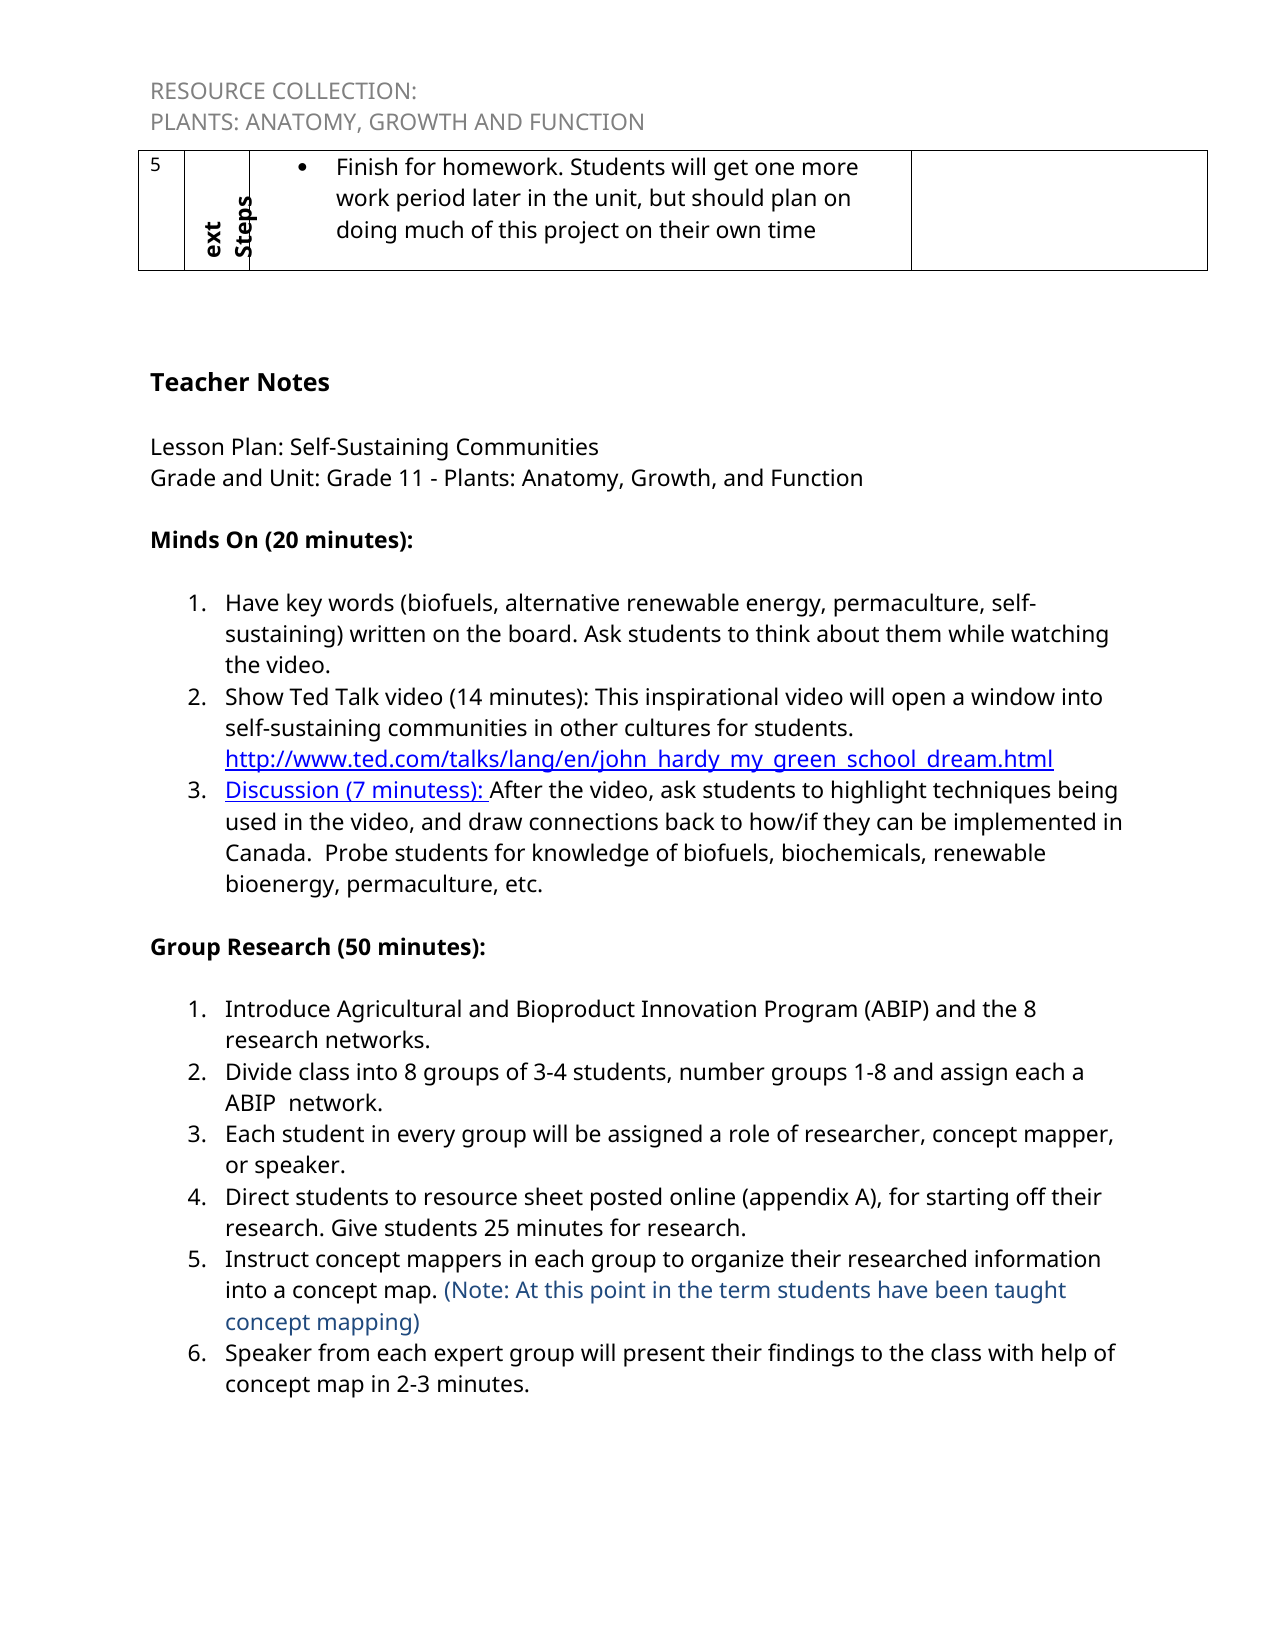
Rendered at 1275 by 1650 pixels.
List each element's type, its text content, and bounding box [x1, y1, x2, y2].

text http://www.ted.com/talks/lang/en/john_hardy_my_green_school_dream.html [150, 743, 1125, 774]
text Minds On (20 minutes): [150, 524, 1125, 555]
text Grade and Unit: Grade 11 - Plants: Anatomy, Growth, and Function [150, 462, 1125, 493]
text Lesson Plan: Self-Sustaining Communities [150, 430, 1125, 462]
list Discussion (7 minutess): After the video, ask students to highlight techniques being used in the video, and draw connections back to how/if they can be implemented in Canada. Probe students for knowledge of biofuels, biochemicals, renewable bioenergy, permaculture, etc. [187, 774, 1125, 899]
list Speaker from each expert group will present their findings to the class with help of concept map in 2-3 minutes. [187, 1337, 1125, 1399]
list Show Ted Talk video (14 minutes): This inspirational video will open a window into self-sustaining communities in other cultures for students. [187, 680, 1125, 743]
list Direct students to resource sheet posted online (appendix A), for starting off their research. Give students 25 minutes for research. [187, 1180, 1125, 1243]
list Introduce Agricultural and Bioproduct Innovation Program (ABIP) and the 8 research networks. [187, 993, 1125, 1055]
list Each student in every group will be assigned a role of researcher, concept mapper, or speaker. [187, 1118, 1125, 1180]
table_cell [250, 151, 911, 270]
subtitle Teacher Notes [150, 365, 1125, 399]
list Divide class into 8 groups of 3-4 students, number groups 1-8 and assign each a ABIP network. [187, 1055, 1125, 1118]
table_cell 5 [139, 151, 184, 270]
list Have key words (biofuels, alternative renewable energy, permaculture, self-sustaining) written on the board. Ask students to think about them while watching the video. [187, 587, 1125, 680]
table_cell Next Steps [185, 151, 249, 270]
list Instruct concept mappers in each group to organize their researched information into a concept map. (Note: At this point in the term students have been taught concept mapping) [187, 1243, 1125, 1337]
text Group Research (50 minutes): [150, 930, 1125, 962]
